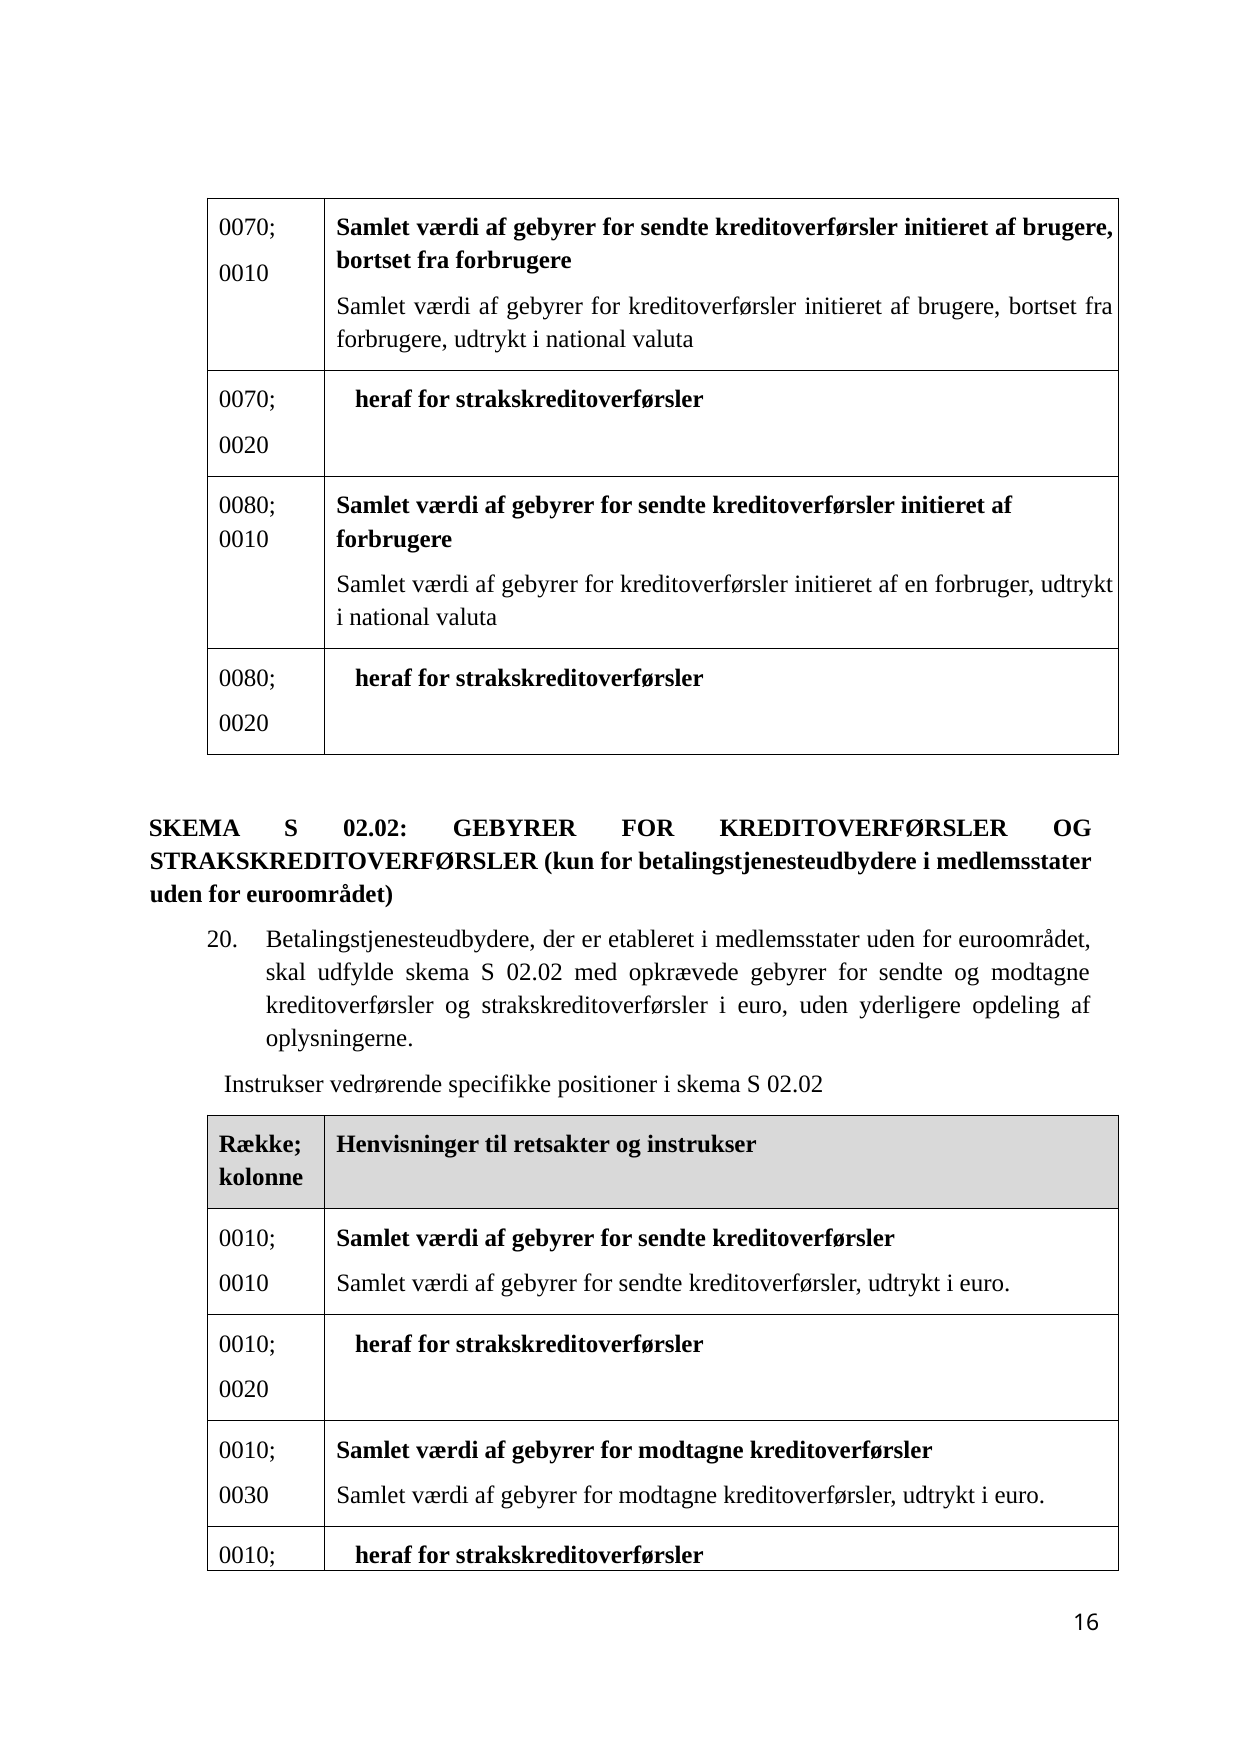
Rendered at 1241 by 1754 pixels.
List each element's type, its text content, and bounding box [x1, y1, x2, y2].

table_cell Samlet værdi af gebyrer for modtagne kreditoverførsler Samlet værdi af gebyrer for modtagne kreditoverførsler, udtrykt i euro. [325, 1421, 1118, 1526]
table_cell Samlet værdi af gebyrer for sendte kreditoverførsler Samlet værdi af gebyrer for sendte kreditoverførsler, udtrykt i euro. [325, 1209, 1118, 1314]
table_header Henvisninger til retsakter og instrukser [325, 1116, 1118, 1208]
table_cell 0080; 0010 [208, 477, 324, 648]
table_cell Samlet værdi af gebyrer for sendte kreditoverførsler initieret af brugere, bortset fra forbrugere Samlet værdi af gebyrer for kreditoverførsler initieret af brugere, bortset fra forbrugere, udtrykt i national valuta [325, 199, 1118, 369]
subtitle SKEMA S 02.02: GEBYRER FOR KREDITOVERFØRSLER OG STRAKSKREDITOVERFØRSLER (kun for betalingstjenesteudbydere i medlemsstater uden for euroområdet) [148, 813, 1092, 908]
table_header Række; kolonne [208, 1116, 324, 1208]
table_cell heraf for strakskreditoverførsler [325, 1315, 1118, 1420]
table_cell 0010; 0040 [208, 1527, 324, 1570]
table_cell 0070; 0010 [208, 199, 324, 369]
table_cell Samlet værdi af gebyrer for sendte kreditoverførsler initieret af forbrugere Samlet værdi af gebyrer for kreditoverførsler initieret af en forbruger, udtrykt i national valuta [325, 477, 1118, 648]
table_cell heraf for strakskreditoverførsler [325, 371, 1118, 476]
table_cell 0070; 0020 [208, 371, 324, 476]
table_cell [325, 1527, 1118, 1570]
table_cell 0010; 0020 [208, 1315, 324, 1420]
table_cell 0010; 0030 [208, 1421, 324, 1526]
list Betalingstjenesteudbydere, der er etableret i medlemsstater uden for euroområdet, skal udfylde skema S 02.02 med opkrævede gebyrer for sendte og modtagne kreditoverførsler og strakskreditoverførsler i euro, uden yderligere opdeling af oplysningerne. [207, 924, 1091, 1052]
table_cell heraf for strakskreditoverførsler [325, 649, 1118, 754]
table_cell 0080; 0020 [208, 649, 324, 754]
table_cell 0010; 0010 [208, 1209, 324, 1314]
text Instrukser vedrørende specifikke positioner i skema S 02.02 [223, 1069, 1092, 1098]
